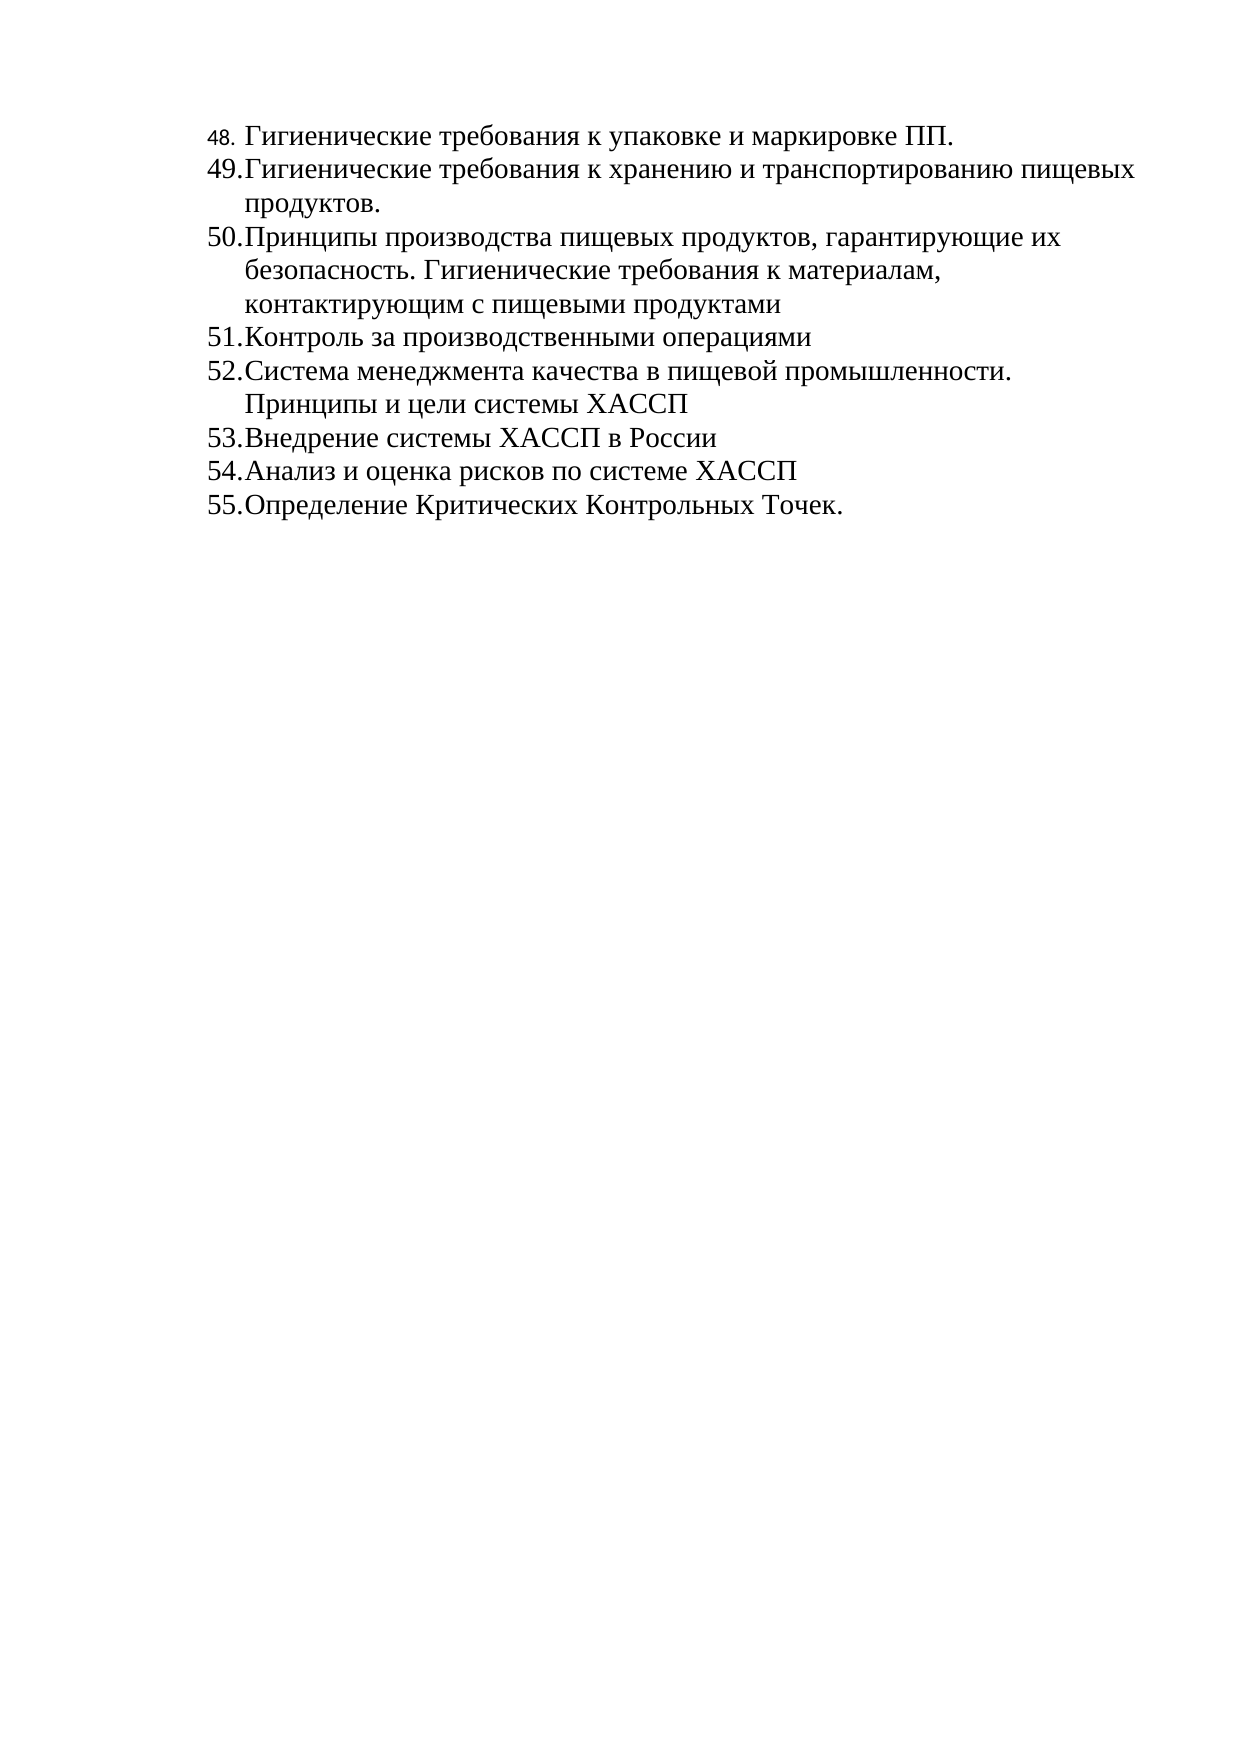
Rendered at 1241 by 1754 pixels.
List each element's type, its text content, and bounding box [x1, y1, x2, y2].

list Принципы производства пищевых продуктов, гарантирующие их безопасность. Гигиенические требования к материалам, контактирующим с пищевыми продуктами [207, 219, 1152, 319]
list Гигиенические требования к упаковке и маркировке ПП. [207, 118, 1152, 152]
list Определение Критических Контрольных Точек. [207, 487, 1152, 521]
list Контроль за производственными операциями [207, 319, 1152, 353]
list Гигиенические требования к хранению и транспортированию пищевых продуктов. [207, 152, 1152, 219]
list Анализ и оценка рисков по системе ХАССП [207, 453, 1152, 487]
list Внедрение системы ХАССП в России [207, 420, 1152, 453]
list Система менеджмента качества в пищевой промышленности. Принципы и цели системы ХАССП [207, 353, 1152, 420]
